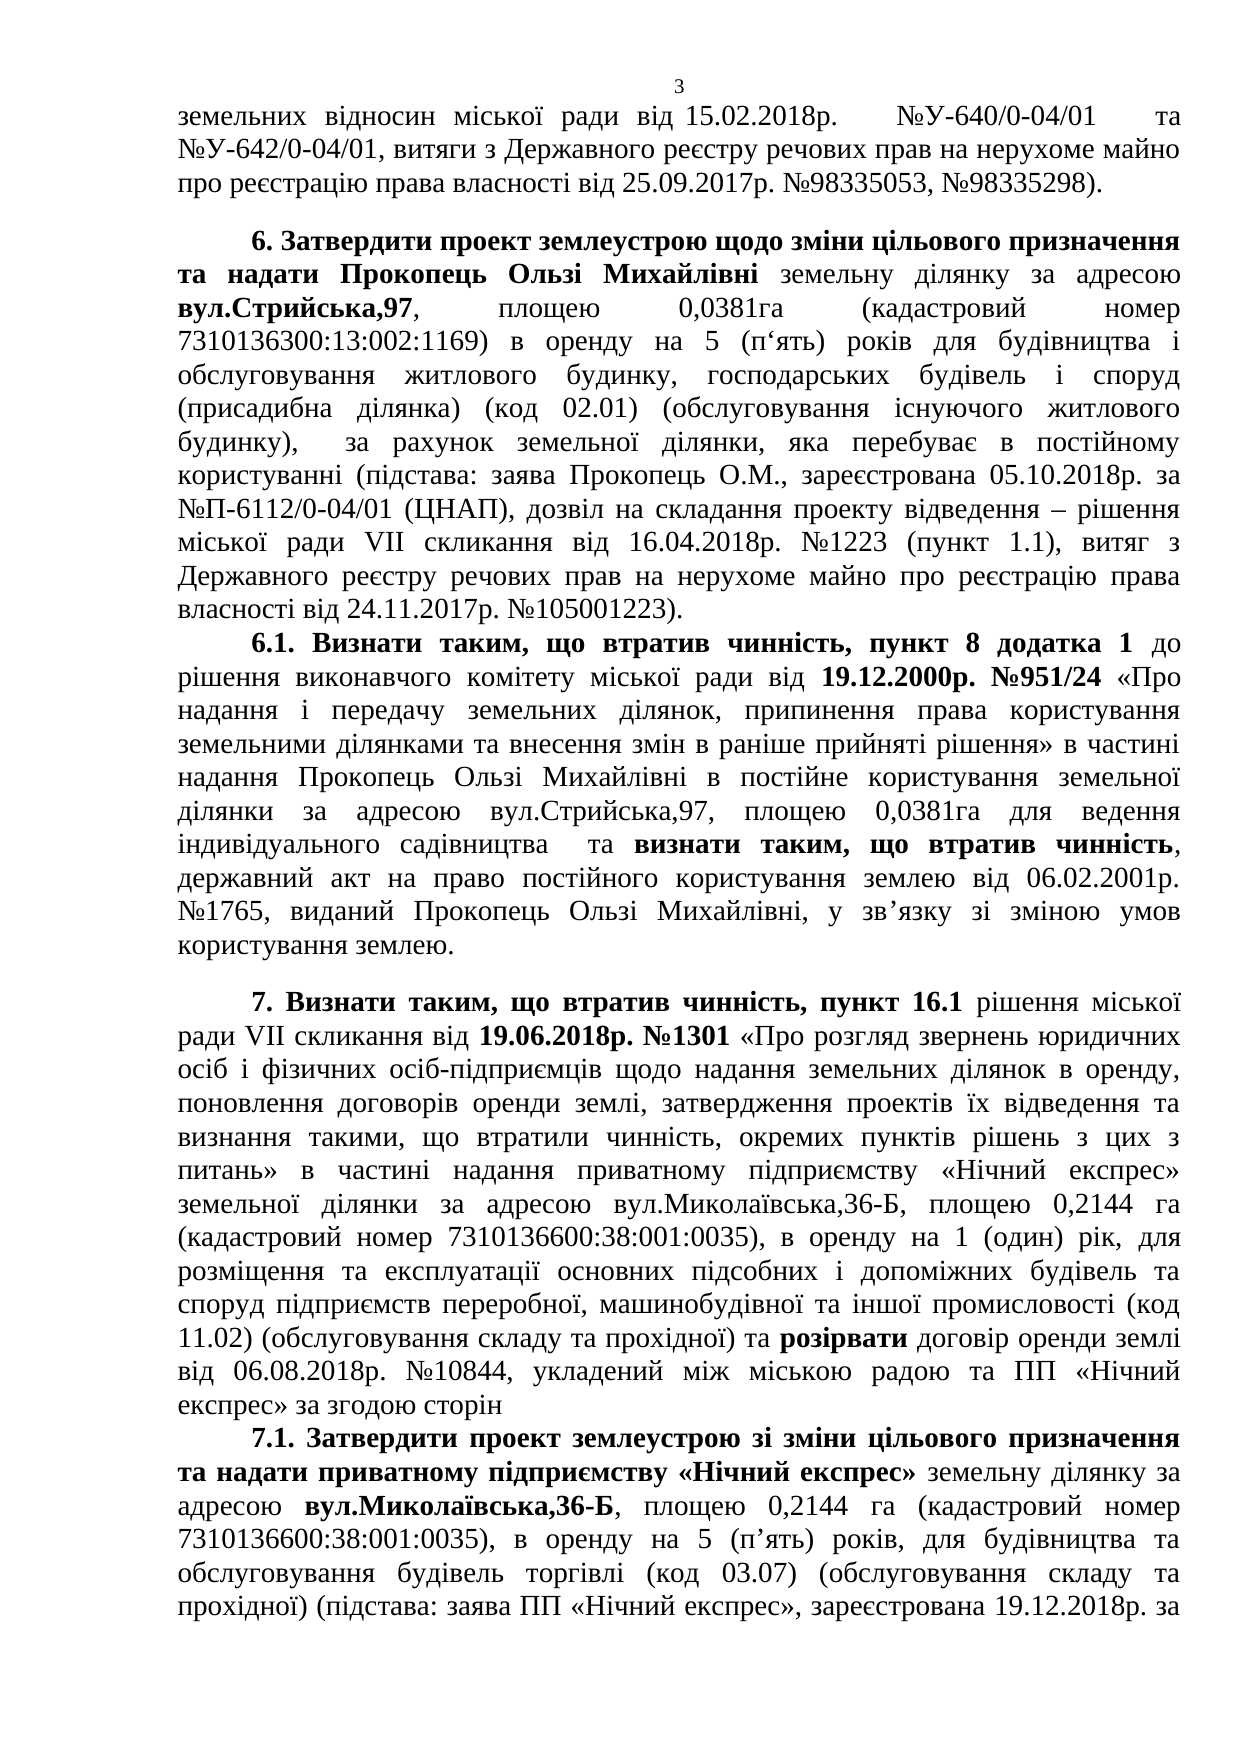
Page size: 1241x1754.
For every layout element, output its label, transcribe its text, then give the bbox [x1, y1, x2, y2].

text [177, 1421, 1181, 1622]
text 7. Визнати таким, що втратив чинність, пункт 16.1 рішення міської ради VII скликання від 19.06.2018р. №1301 «Про розгляд звернень юридичних осіб і фізичних осіб-підприємців щодо надання земельних ділянок в оренду, поновлення договорів оренди землі, затвердження проектів їх відведення та визнання такими, що втратили чинність, окремих пунктів рішень з цих з питань» в частині надання приватному підприємству «Нічний експрес» земельної ділянки за адресою вул.Миколаївська,36-Б, площею 0,2144 га (кадастровий номер 7310136600:38:001:0035), в оренду на 1 (один) рік, для розміщення та експлуатації основних підсобних і допоміжних будівель та споруд підприємств переробної, машинобудівної та іншої промисловості (код 11.02) (обслуговування складу та прохідної) та розірвати договір оренди землі від 06.08.2018р. №10844, укладений між міською радою та ПП «Нічний експрес» за згодою сторін [177, 984, 1181, 1421]
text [177, 98, 1181, 198]
text 6.1. Визнати таким, що втратив чинність, пункт 8 додатка 1 до рішення виконавчого комітету міської ради від 19.12.2000р. №951/24 «Про надання і передачу земельних ділянок, припинення права користування земельними ділянками та внесення змін в раніше прийняті рішення» в частині надання Прокопець Ользі Михайлівні в постійне користування земельної ділянки за адресою вул.Стрийська,97, площею 0,0381га для ведення індивідуального садівництва та визнати таким, що втратив чинність, державний акт на право постійного користування землею від 06.02.2001р. №1765, виданий Прокопець Ользі Михайлівні, у зв’язку зі зміною умов користування землею. [177, 625, 1181, 961]
text 6. Затвердити проект землеустрою щодо зміни цільового призначення та надати Прокопець Ользі Михайлівні земельну ділянку за адресою вул.Стрийська,97, площею 0,0381га (кадастровий номер 7310136300:13:002:1169) в оренду на 5 (п‘ять) років для будівництва і обслуговування житлового будинку, господарських будівель і споруд (присадибна ділянка) (код 02.01) (обслуговування існуючого житлового будинку), за рахунок земельної ділянки, яка перебуває в постійному користуванні (підстава: заява Прокопець О.М., зареєстрована 05.10.2018р. за №П-6112/0-04/01 (ЦНАП), дозвіл на складання проекту відведення – рішення міської ради VІІ скликання від 16.04.2018р. №1223 (пункт 1.1), витяг з Державного реєстру речових прав на нерухоме майно про реєстрацію права власності від 24.11.2017р. №105001223). [177, 223, 1181, 625]
